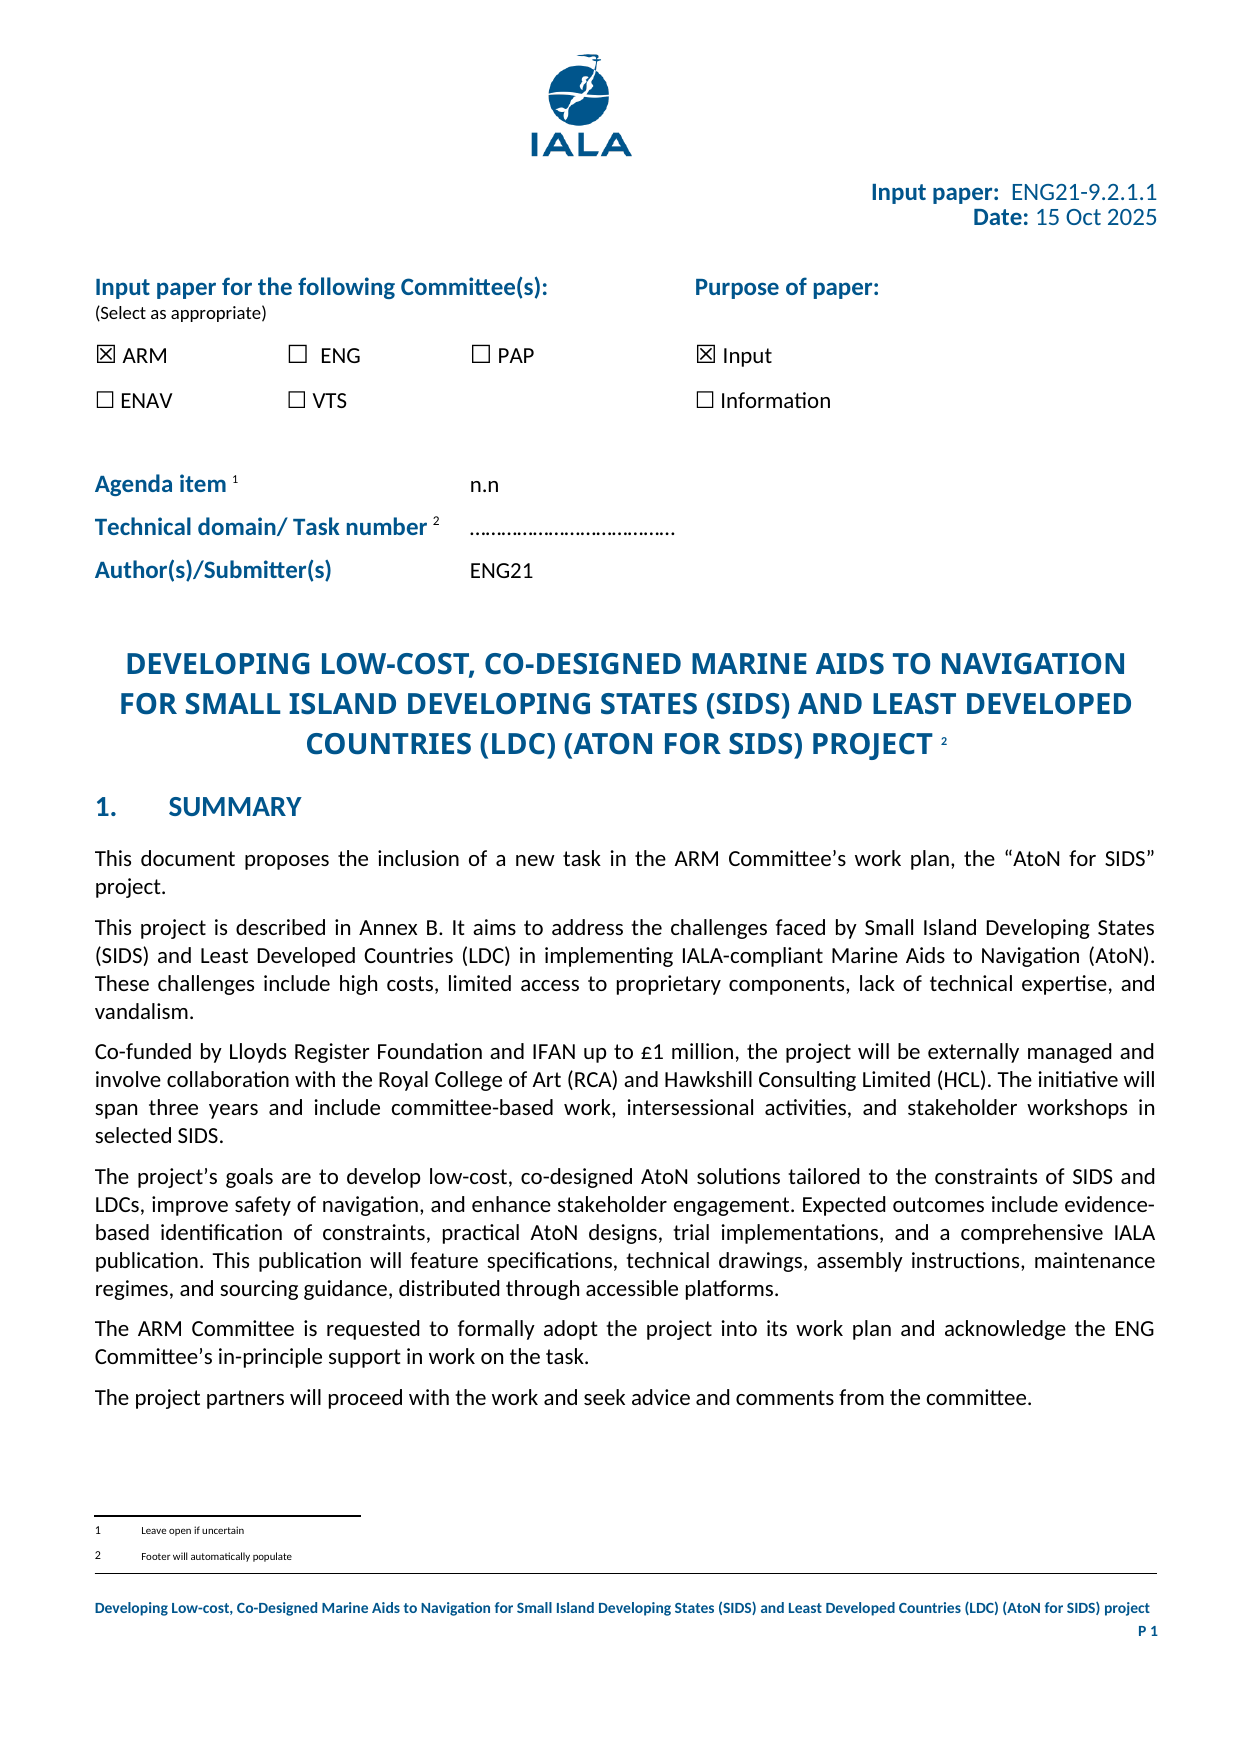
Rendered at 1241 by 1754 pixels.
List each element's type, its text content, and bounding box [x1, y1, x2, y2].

subtitle Summary [94, 788, 1157, 823]
text ENAV VTS Information [94, 383, 1157, 415]
text Author(s)/Submitter(s) ENG21 [94, 554, 1157, 584]
text ARM ENG PAP Input [94, 337, 1157, 371]
text Co-funded by Lloyds Register Foundation and IFAN up to £1 million, the project will be externally managed and involve collaboration with the Royal College of Art (RCA) and Hawkshill Consulting Limited (HCL). The initiative will span three years and include committee-based work, intersessional activities, and stakeholder workshops in selected SIDS. [94, 1037, 1157, 1149]
text Technical domain/ Task number 2 ………………………………… [94, 511, 1157, 541]
text Date: 15 Oct 2025 [94, 206, 1157, 231]
text Input paper: ENG21-9.2.1.1 [94, 181, 1157, 206]
text The ARM Committee is requested to formally adopt the project into its work plan and acknowledge the ENG Committee’s in-principle support in work on the task. [94, 1314, 1157, 1371]
text Agenda item n.n [94, 468, 1157, 498]
text (Select as appropriate) [94, 302, 1157, 324]
text The project partners will proceed with the work and seek advice and comments from the committee. [94, 1383, 1157, 1411]
text Input paper for the following Committee(s): Purpose of paper: [94, 271, 1157, 302]
picture [508, 42, 649, 179]
text This document proposes the inclusion of a new task in the ARM Committee’s work plan, the “AtoN for SIDS” project. [94, 844, 1157, 900]
title Developing Low-cost, Co-Designed Marine Aids to Navigation for Small Island Developing States (SIDS) and Least Developed Countries (LDC) (AtoN for SIDS) project [94, 644, 1157, 763]
text This project is described in Annex B. It aims to address the challenges faced by Small Island Developing States (SIDS) and Least Developed Countries (LDC) in implementing IALA-compliant Marine Aids to Navigation (AtoN). These challenges include high costs, limited access to proprietary components, lack of technical expertise, and vandalism. [94, 913, 1157, 1025]
text The project’s goals are to develop low-cost, co-designed AtoN solutions tailored to the constraints of SIDS and LDCs, improve safety of navigation, and enhance stakeholder engagement. Expected outcomes include evidence-based identification of constraints, practical AtoN designs, trial implementations, and a comprehensive IALA publication. This publication will feature specifications, technical drawings, assembly instructions, maintenance regimes, and sourcing guidance, distributed through accessible platforms. [94, 1162, 1157, 1302]
